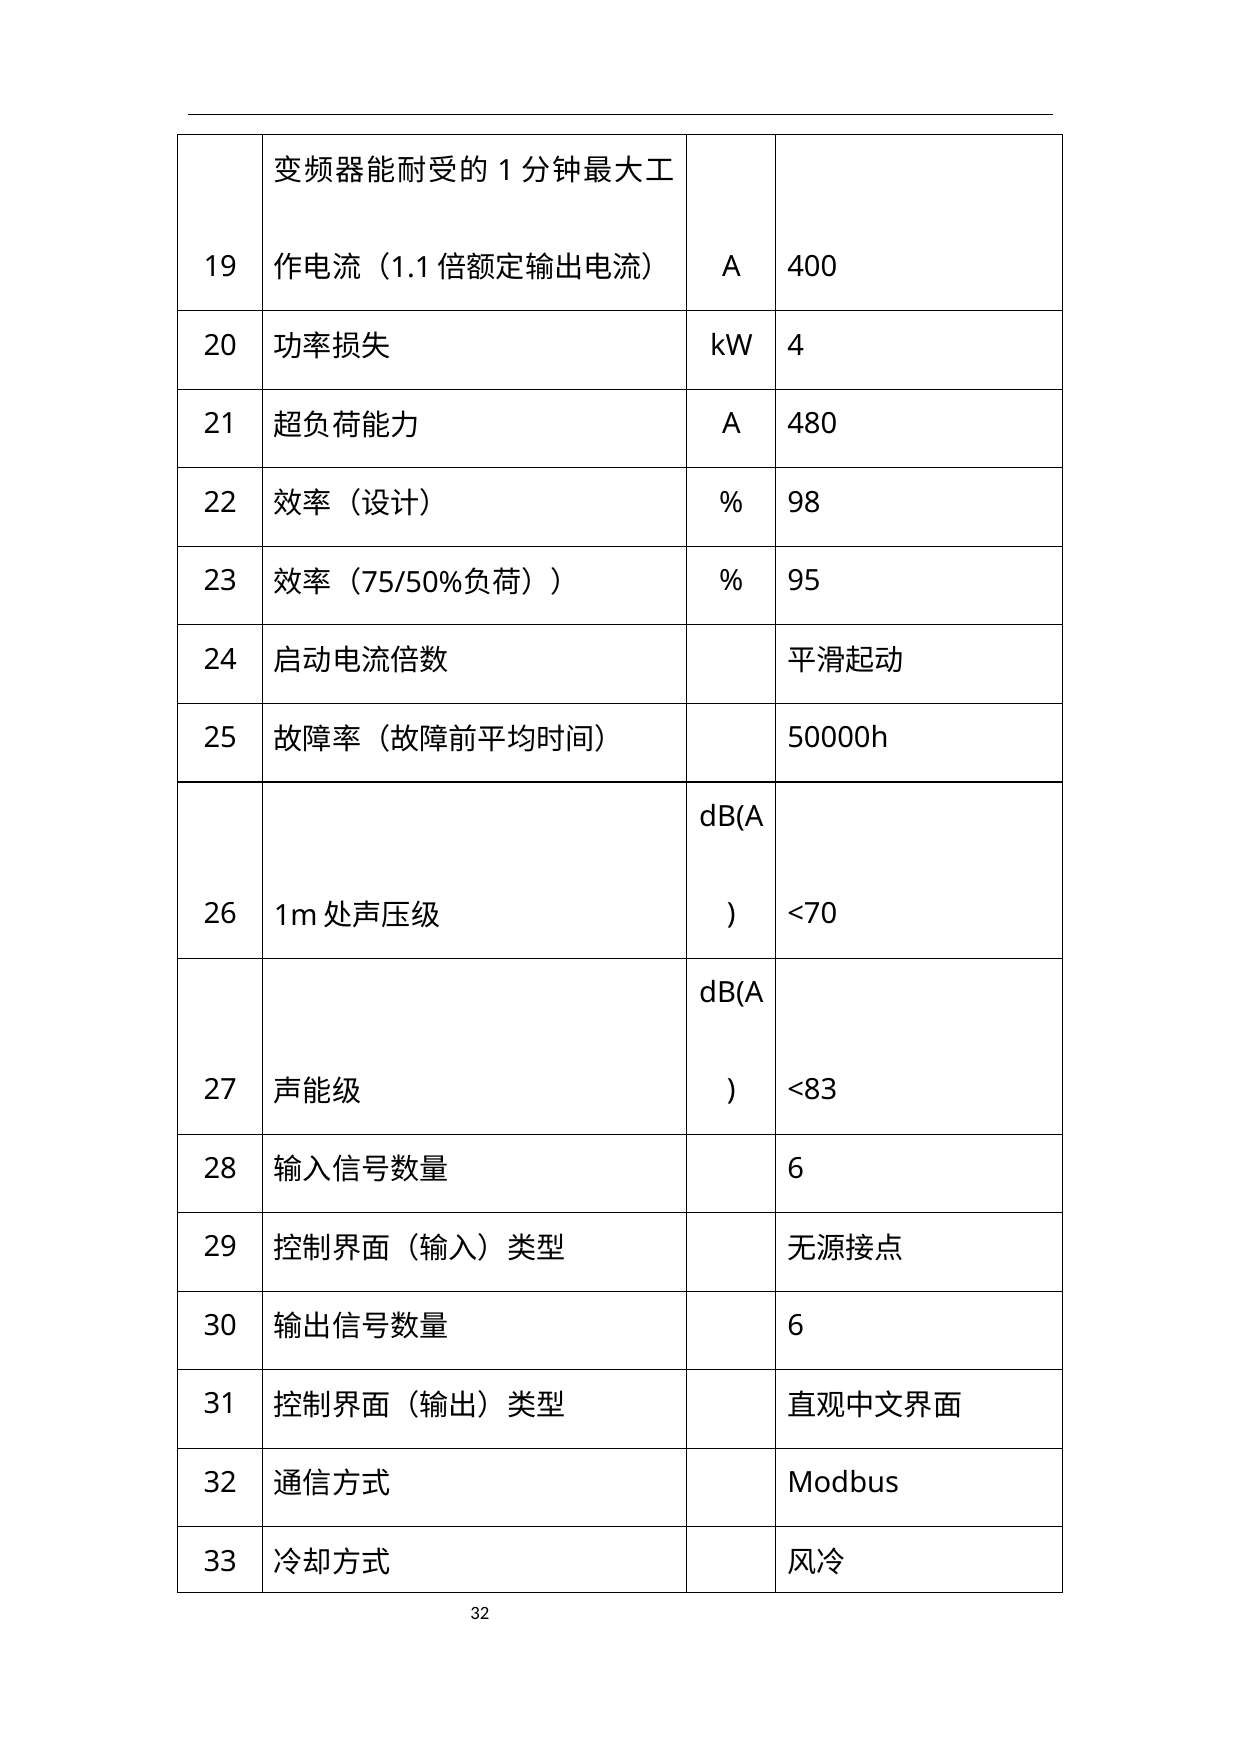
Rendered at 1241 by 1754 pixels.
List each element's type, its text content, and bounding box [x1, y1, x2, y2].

table_cell 效率（设计） [263, 468, 686, 546]
table_cell [687, 1370, 775, 1448]
table_cell [687, 1527, 775, 1592]
table_cell 输入信号数量 [263, 1135, 686, 1212]
table_cell 控制界面（输出）类型 [263, 1370, 686, 1448]
table_cell 95 [776, 547, 1062, 624]
table_cell [687, 1292, 775, 1369]
table_cell 6 [776, 1135, 1062, 1212]
table_cell 19 [178, 135, 262, 310]
table_cell 25 [178, 704, 262, 781]
table_cell Modbus [776, 1449, 1062, 1526]
table_cell [687, 704, 775, 781]
table_cell 30 [178, 1292, 262, 1369]
table_cell dB(A) [687, 783, 775, 957]
table_cell 声能级 [263, 959, 686, 1133]
table_cell 32 [178, 1449, 262, 1526]
table_cell 冷却方式 [263, 1527, 686, 1592]
table_cell <70 [776, 783, 1062, 957]
table_cell % [687, 468, 775, 546]
table_cell kW [687, 311, 775, 389]
table_cell 50000h [776, 704, 1062, 781]
table_cell 31 [178, 1370, 262, 1448]
table_cell 400 [776, 135, 1062, 310]
table_cell [687, 1449, 775, 1526]
table_cell 通信方式 [263, 1449, 686, 1526]
table_cell 直观中文界面 [776, 1370, 1062, 1448]
table_cell 22 [178, 468, 262, 546]
table_cell % [687, 547, 775, 624]
table_cell 98 [776, 468, 1062, 546]
table_cell 风冷 [776, 1527, 1062, 1592]
table_cell 29 [178, 1213, 262, 1291]
table_cell 21 [178, 390, 262, 467]
table_cell 6 [776, 1292, 1062, 1369]
table_cell 输出信号数量 [263, 1292, 686, 1369]
table_cell <83 [776, 959, 1062, 1133]
table_cell 480 [776, 390, 1062, 467]
table_cell 启动电流倍数 [263, 625, 686, 703]
table_cell 故障率（故障前平均时间） [263, 704, 686, 781]
table_cell 无源接点 [776, 1213, 1062, 1291]
table_cell 28 [178, 1135, 262, 1212]
table_cell 控制界面（输入）类型 [263, 1213, 686, 1291]
table_cell 24 [178, 625, 262, 703]
table_cell 超负荷能力 [263, 390, 686, 467]
table_cell A [687, 390, 775, 467]
table_cell 23 [178, 547, 262, 624]
table_cell 变频器能耐受的1分钟最大工作电流（1.1倍额定输出电流） [263, 135, 686, 310]
table_cell 26 [178, 783, 262, 957]
table_cell 4 [776, 311, 1062, 389]
table_cell 效率（75/50%负荷）） [263, 547, 686, 624]
table_cell 33 [178, 1527, 262, 1592]
table_cell 27 [178, 959, 262, 1133]
table_cell 平滑起动 [776, 625, 1062, 703]
table_cell [687, 1213, 775, 1291]
table_cell A [687, 135, 775, 310]
table_cell [687, 1135, 775, 1212]
table_cell [687, 625, 775, 703]
table_cell 20 [178, 311, 262, 389]
table_cell dB(A) [687, 959, 775, 1133]
table_cell 功率损失 [263, 311, 686, 389]
table_cell 1m处声压级 [263, 783, 686, 957]
